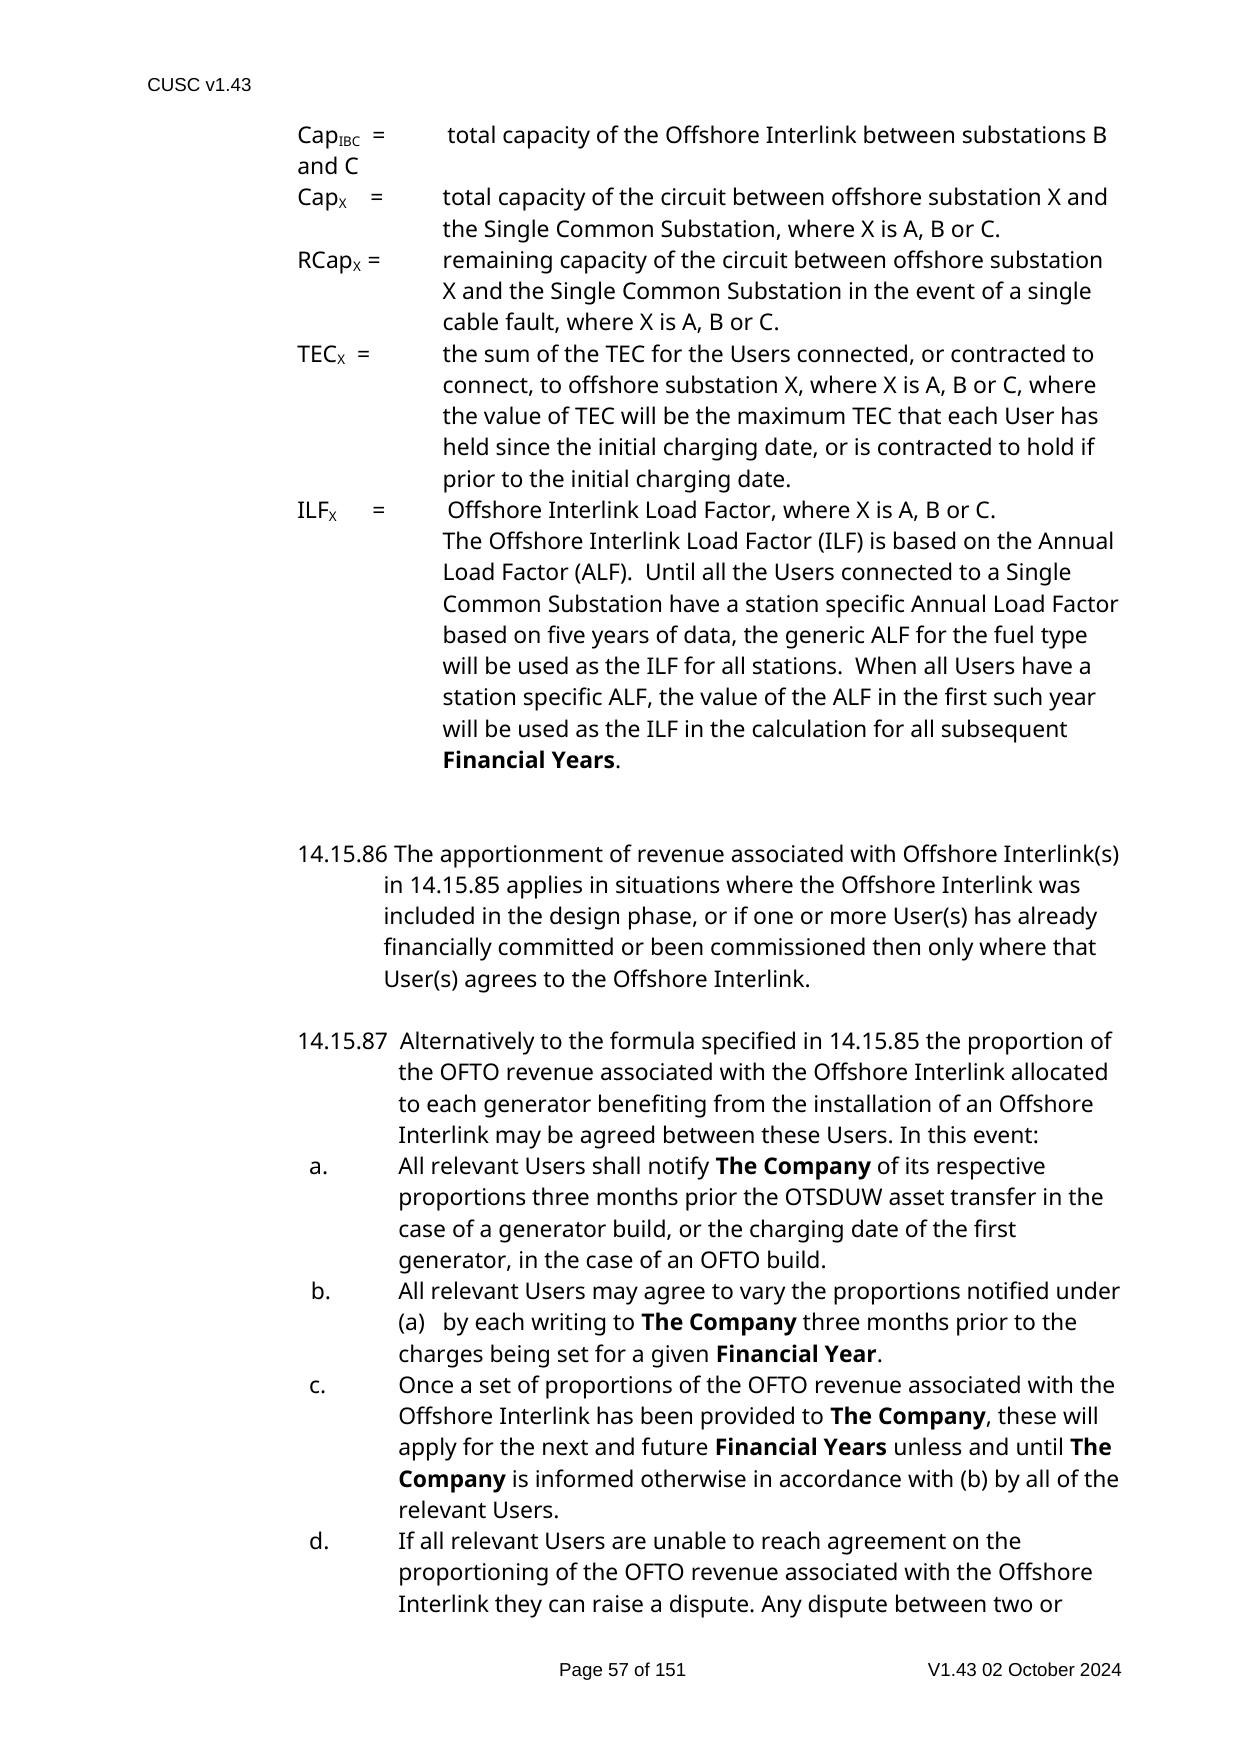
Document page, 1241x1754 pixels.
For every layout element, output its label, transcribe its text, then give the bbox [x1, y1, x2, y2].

text a. All relevant Users shall notify The Company of its respective proportions three months prior the OTSDUW asset transfer in the case of a generator build, or the charging date of the first generator, in the case of an OFTO build. [297, 1150, 1121, 1275]
text RCapX = remaining capacity of the circuit between offshore substation X and the Single Common Substation in the event of a single cable fault, where X is A, B or C. [297, 244, 1121, 337]
text CapIBC = total capacity of the Offshore Interlink between substations B and C [297, 119, 1121, 181]
text CapX = total capacity of the circuit between offshore substation X and the Single Common Substation, where X is A, B or C. [297, 181, 1121, 244]
text c. Once a set of proportions of the OFTO revenue associated with the Offshore Interlink has been provided to The Company, these will apply for the next and future Financial Years unless and until The Company is informed otherwise in accordance with (b) by all of the relevant Users. [297, 1369, 1121, 1525]
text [297, 1525, 1121, 1619]
text TECX = the sum of the TEC for the Users connected, or contracted to connect, to offshore substation X, where X is A, B or C, where the value of TEC will be the maximum TEC that each User has held since the initial charging date, or is contracted to hold if prior to the initial charging date. [297, 337, 1121, 494]
text The Offshore Interlink Load Factor (ILF) is based on the Annual Load Factor (ALF). Until all the Users connected to a Single Common Substation have a station specific Annual Load Factor based on five years of data, the generic ALF for the fuel type will be used as the ILF for all stations. When all Users have a station specific ALF, the value of the ALF in the first such year will be used as the ILF in the calculation for all subsequent Financial Years. [442, 525, 1121, 775]
text 14.15.86 The apportionment of revenue associated with Offshore Interlink(s) in 14.15.85 applies in situations where the Offshore Interlink was included in the design phase, or if one or more User(s) has already financially committed or been commissioned then only where that User(s) agrees to the Offshore Interlink. [297, 837, 1121, 994]
text 14.15.87 Alternatively to the formula specified in 14.15.85 the proportion of the OFTO revenue associated with the Offshore Interlink allocated to each generator benefiting from the installation of an Offshore Interlink may be agreed between these Users. In this event: [297, 1025, 1121, 1150]
text b. All relevant Users may agree to vary the proportions notified under (a) by each writing to The Company three months prior to the charges being set for a given Financial Year. [311, 1275, 1121, 1369]
text ILFX = Offshore Interlink Load Factor, where X is A, B or C. [297, 494, 1121, 525]
